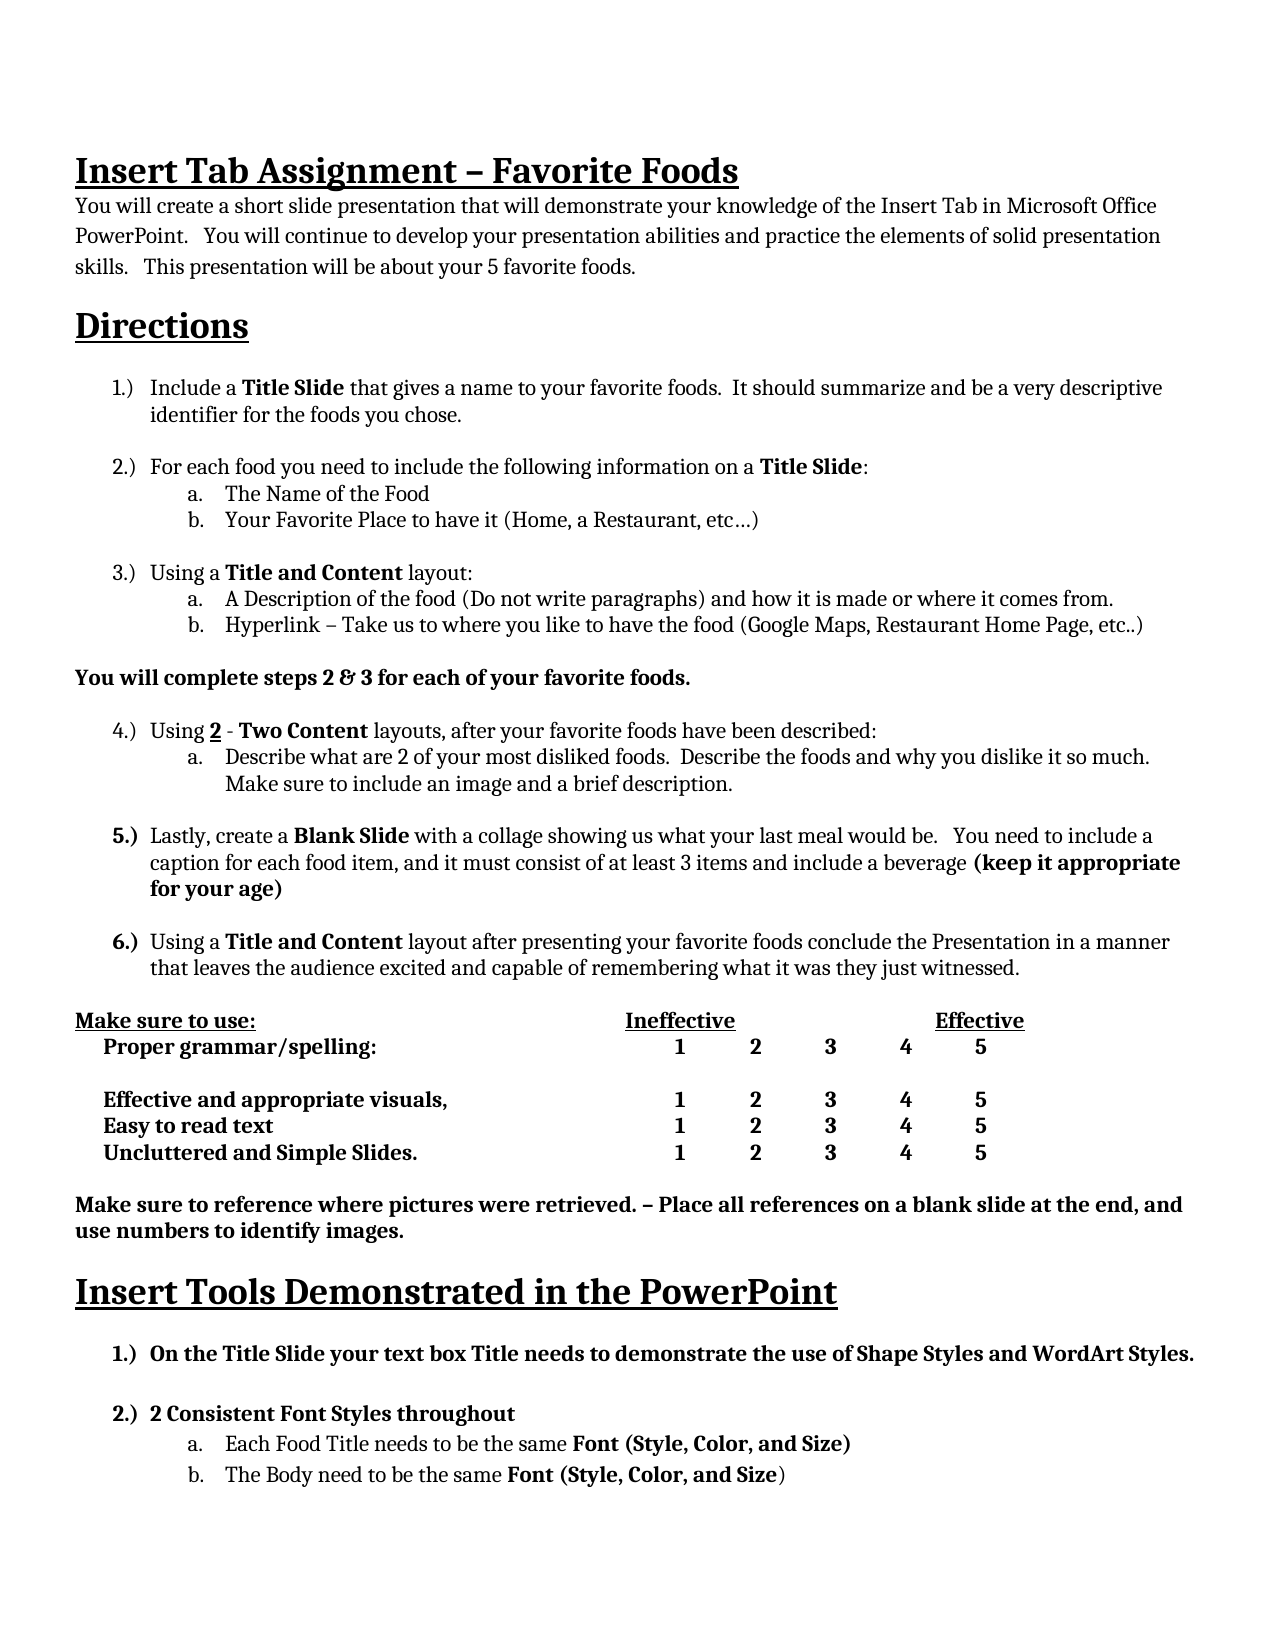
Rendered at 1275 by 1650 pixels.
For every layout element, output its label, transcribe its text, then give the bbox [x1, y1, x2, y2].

list Your Favorite Place to have it (Home, a Restaurant, etc…) [187, 507, 1200, 533]
text Directions [75, 304, 1200, 348]
text Effective and appropriate visuals, 1 2 3 4 5 [103, 1087, 1200, 1113]
list Include a Title Slide that gives a name to your favorite foods. It should summarize and be a very descriptive identifier for the foods you chose. [112, 375, 1200, 428]
list The Name of the Food [187, 480, 1200, 507]
text Insert Tools Demonstrated in the PowerPoint [75, 1271, 1200, 1314]
list 2 Consistent Font Styles throughout [112, 1401, 1200, 1427]
text You will complete steps 2 & 3 for each of your favorite foods. [75, 665, 1200, 691]
list Each Food Title needs to be the same Font (Style, Color, and Size) [187, 1431, 1200, 1457]
text You will create a short slide presentation that will demonstrate your knowledge of the Insert Tab in Microsoft Office PowerPoint. You will continue to develop your presentation abilities and practice the elements of solid presentation skills. This presentation will be about your 5 favorite foods. [75, 193, 1200, 280]
list Hyperlink – Take us to where you like to have the food (Google Maps, Restaurant Home Page, etc..) [187, 612, 1200, 638]
list For each food you need to include the following information on a Title Slide: [112, 454, 1200, 480]
list On the Title Slide your text box Title needs to demonstrate the use of Shape Styles and WordArt Styles. [112, 1341, 1200, 1367]
list A Description of the food (Do not write paragraphs) and how it is made or where it comes from. [187, 586, 1200, 612]
text Insert Tab Assignment – Favorite Foods [75, 150, 1200, 193]
list The Body need to be the same Font (Style, Color, and Size) [187, 1461, 1200, 1488]
text Easy to read text 1 2 3 4 5 [103, 1113, 1200, 1139]
text Proper grammar/spelling: 1 2 3 4 5 [103, 1034, 1200, 1087]
text Make sure to reference where pictures were retrieved. – Place all references on a blank slide at the end, and use numbers to identify images. [75, 1192, 1200, 1245]
list Using a Title and Content layout after presenting your favorite foods conclude the Presentation in a manner that leaves the audience excited and capable of remembering what it was they just witnessed. [112, 928, 1200, 981]
list Describe what are 2 of your most disliked foods. Describe the foods and why you dislike it so much. Make sure to include an image and a brief description. [187, 744, 1200, 797]
text Uncluttered and Simple Slides. 1 2 3 4 5 [103, 1139, 1200, 1166]
text Make sure to use: Ineffective Effective [75, 1007, 1200, 1034]
list Using a Title and Content layout: [112, 559, 1200, 586]
list Lastly, create a Blank Slide with a collage showing us what your last meal would be. You need to include a caption for each food item, and it must consist of at least 3 items and include a beverage (keep it appropriate for your age) [112, 823, 1200, 902]
list Using 2 - Two Content layouts, after your favorite foods have been described: [112, 718, 1200, 744]
